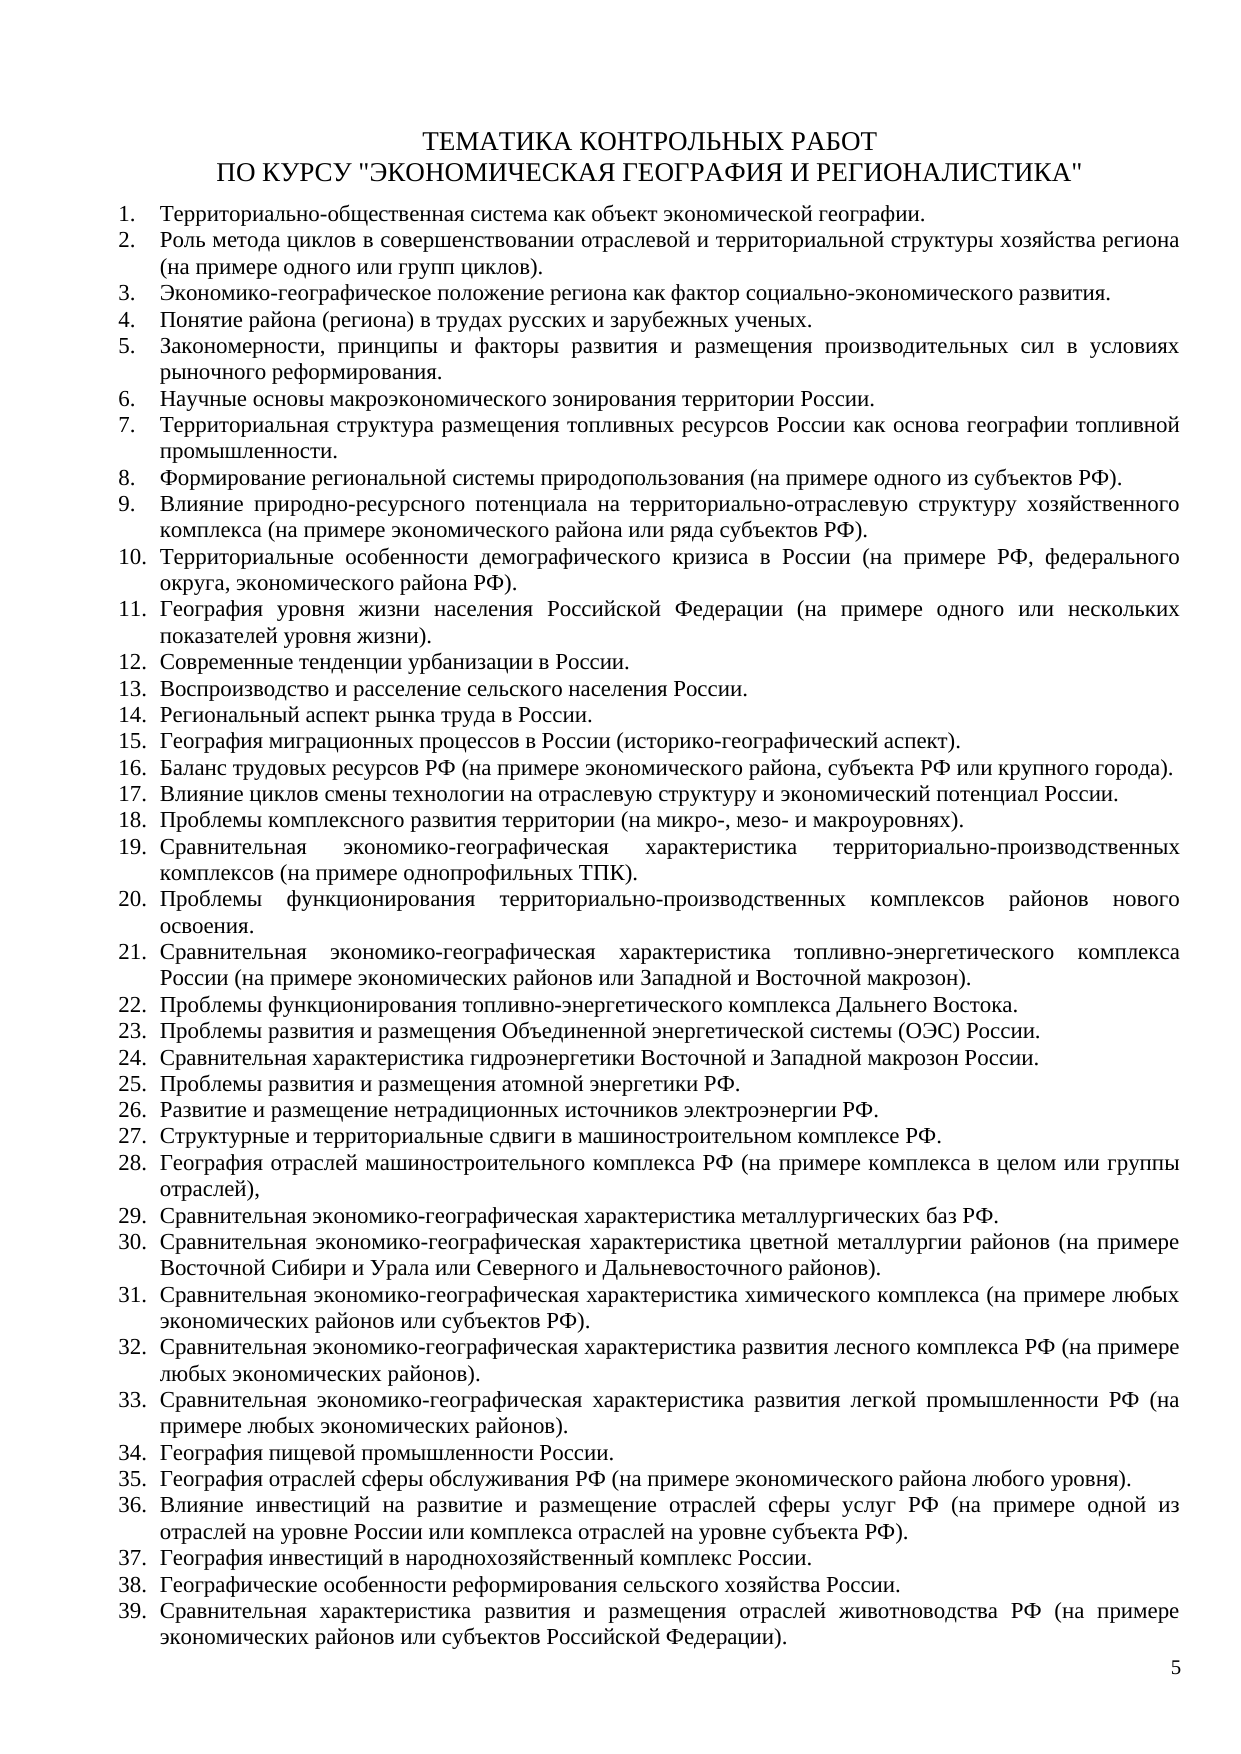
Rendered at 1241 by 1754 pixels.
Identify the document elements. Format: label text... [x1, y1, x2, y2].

list Баланс трудовых ресурсов РФ (на примере экономического района, субъекта РФ или крупного города). [118, 754, 1181, 780]
list География отраслей сферы обслуживания РФ (на примере экономического района любого уровня). [118, 1465, 1181, 1492]
list География инвестиций в народнохозяйственный комплекс России. [118, 1544, 1181, 1571]
list Сравнительная экономико-географическая характеристика цветной металлургии районов (на примере Восточной Сибири и Урала или Северного и Дальневосточного районов). [118, 1228, 1181, 1281]
list Сравнительная экономико-географическая характеристика развития лесного комплекса РФ (на примере любых экономических районов). [118, 1333, 1181, 1386]
list Влияние циклов смены технологии на отраслевую структуру и экономический потенциал России. [118, 780, 1181, 806]
list Территориально-общественная система как объект экономической географии. [118, 200, 1181, 227]
list Региональный аспект рынка труда в России. [118, 701, 1181, 727]
list Современные тенденции урбанизации в России. [118, 648, 1181, 674]
list Научные основы макроэкономического зонирования территории России. [118, 385, 1181, 411]
list Географические особенности реформирования сельского хозяйства России. [118, 1571, 1181, 1597]
list Проблемы функционирования топливно-энергетического комплекса Дальнего Востока. [118, 991, 1181, 1017]
list Проблемы комплексного развития территории (на микро-, мезо- и макроуровнях). [118, 806, 1181, 833]
list Структурные и территориальные сдвиги в машиностроительном комплексе РФ. [118, 1123, 1181, 1149]
list Территориальная структура размещения топливных ресурсов России как основа географии топливной промышленности. [118, 411, 1181, 464]
list Закономерности, принципы и факторы развития и размещения производительных сил в условиях рыночного реформирования. [118, 332, 1181, 385]
list Сравнительная экономико-географическая характеристика территориально-производственных комплексов (на примере однопрофильных ТПК). [118, 833, 1181, 885]
text ТЕМАТИКА КОНТРОЛЬНЫХ РАБОТ ПО КУРСУ "ЭКОНОМИЧЕСКАЯ ГЕОГРАФИЯ И РЕГИОНАЛИСТИКА" [118, 125, 1181, 188]
list География миграционных процессов в России (историко-географический аспект). [118, 727, 1181, 754]
list Проблемы развития и размещения Объединенной энергетической системы (ОЭС) России. [118, 1017, 1181, 1043]
list География пищевой промышленности России. [118, 1439, 1181, 1465]
list Сравнительная характеристика гидроэнергетики Восточной и Западной макрозон России. [118, 1043, 1181, 1070]
list Влияние природно-ресурсного потенциала на территориально-отраслевую структуру хозяйственного комплекса (на примере экономического района или ряда субъектов РФ). [118, 490, 1181, 543]
text 10. Территориальные особенности демографического кризиса в России (на примере РФ, федерального округа, экономического района РФ). [118, 543, 1181, 596]
list Развитие и размещение нетрадиционных источников электроэнергии РФ. [118, 1096, 1181, 1123]
list География отраслей машиностроительного комплекса РФ (на примере комплекса в целом или группы отраслей), [118, 1149, 1181, 1202]
list Экономико-географическое положение региона как фактор социально-экономического развития. [118, 279, 1181, 306]
list Сравнительная экономико-географическая характеристика металлургических баз РФ. [118, 1202, 1181, 1228]
list Влияние инвестиций на развитие и размещение отраслей сферы услуг РФ (на примере одной из отраслей на уровне России или комплекса отраслей на уровне субъекта РФ). [118, 1492, 1181, 1544]
list Проблемы развития и размещения атомной энергетики РФ. [118, 1070, 1181, 1096]
list Понятие района (региона) в трудах русских и зарубежных ученых. [118, 306, 1181, 332]
list Проблемы функционирования территориально-производственных комплексов районов нового освоения. [118, 885, 1181, 938]
text 31. Сравнительная экономико-географическая характеристика химического комплекса (на примере любых экономических районов или субъектов РФ). [118, 1281, 1181, 1333]
list Формирование региональной системы природопользования (на примере одного из субъектов РФ). [118, 464, 1181, 490]
list Сравнительная экономико-географическая характеристика топливно-энергетического комплекса России (на примере экономических районов или Западной и Восточной макрозон). [118, 938, 1181, 991]
list Роль метода циклов в совершенствовании отраслевой и территориальной структуры хозяйства региона (на примере одного или групп циклов). [118, 227, 1181, 279]
list Воспроизводство и расселение сельского населения России. [118, 674, 1181, 701]
list Сравнительная характеристика развития и размещения отраслей животноводства РФ (на примере экономических районов или субъектов Российской Федерации). [118, 1597, 1181, 1650]
list Сравнительная экономико-географическая характеристика развития легкой промышленности РФ (на примере любых экономических районов). [118, 1386, 1181, 1439]
text 11. География уровня жизни населения Российской Федерации (на примере одного или нескольких показателей уровня жизни). [118, 596, 1181, 648]
